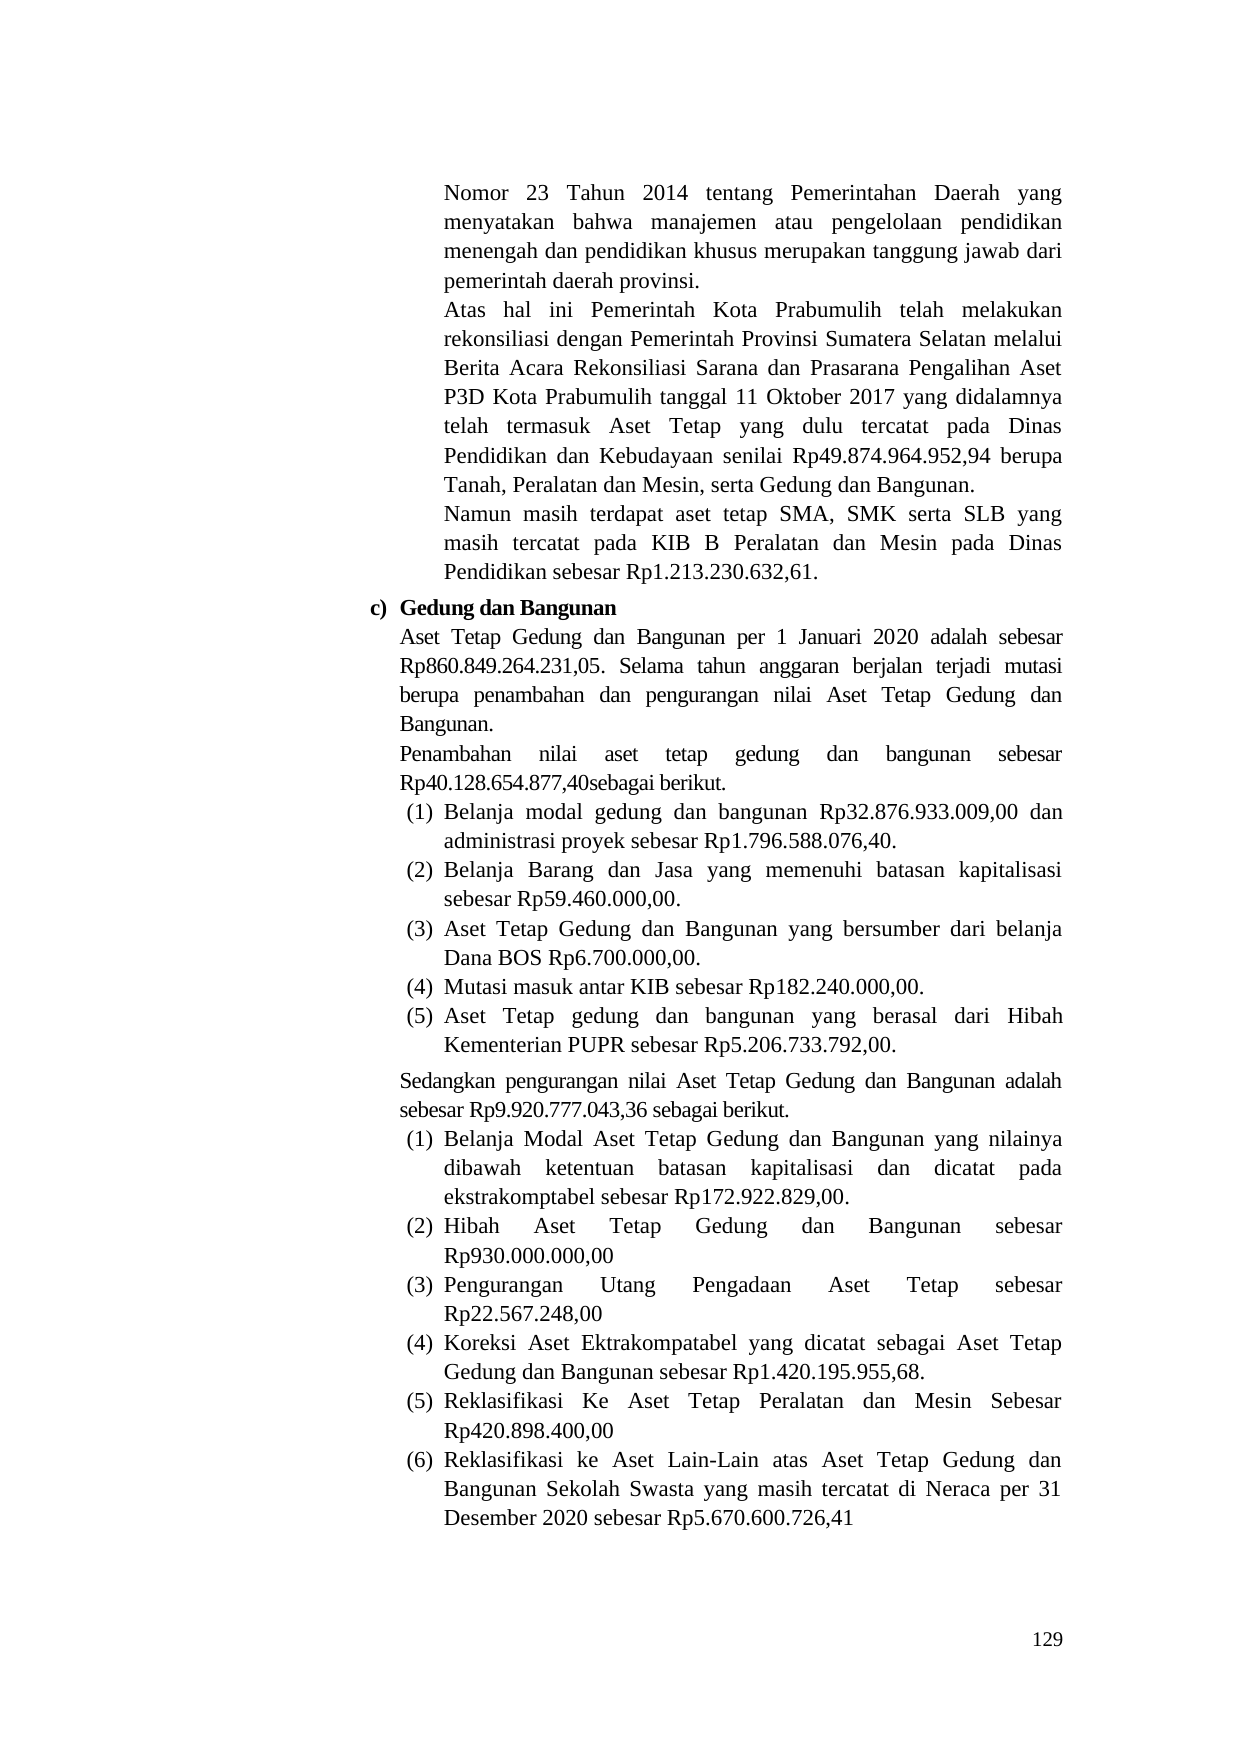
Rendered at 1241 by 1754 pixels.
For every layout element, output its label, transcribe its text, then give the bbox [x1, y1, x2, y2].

text Sedangkan pengurangan nilai Aset Tetap Gedung dan Bangunan adalah sebesar Rp9.920.777.043,36 sebagai berikut. [399, 1065, 1063, 1123]
list Mutasi masuk antar KIB sebesar Rp182.240.000,00. [406, 971, 1063, 1000]
list Pengurangan Utang Pengadaan Aset Tetap sebesar Rp22.567.248,00 [406, 1269, 1063, 1327]
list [406, 177, 1063, 294]
list Koreksi Aset Ektrakompatabel yang dicatat sebagai Aset Tetap Gedung dan Bangunan sebesar Rp1.420.195.955,68. [406, 1327, 1063, 1386]
list Belanja Barang dan Jasa yang memenuhi batasan kapitalisasi sebesar Rp59.460.000,00. [406, 854, 1063, 913]
text Penambahan nilai aset tetap gedung dan bangunan sebesar Rp40.128.654.877,40sebagai berikut. [399, 738, 1063, 796]
list Aset Tetap Gedung dan Bangunan yang bersumber dari belanja Dana BOS Rp6.700.000,00. [406, 913, 1063, 971]
list Aset Tetap gedung dan bangunan yang berasal dari Hibah Kementerian PUPR sebesar Rp5.206.733.792,00. [406, 1000, 1063, 1058]
list Hibah Aset Tetap Gedung dan Bangunan sebesar Rp930.000.000,00 [406, 1211, 1063, 1269]
list Belanja Modal Aset Tetap Gedung dan Bangunan yang nilainya dibawah ketentuan batasan kapitalisasi dan dicatat pada ekstrakomptabel sebesar Rp172.922.829,00. [406, 1123, 1063, 1211]
list Atas hal ini Pemerintah Kota Prabumulih telah melakukan rekonsiliasi dengan Pemerintah Provinsi Sumatera Selatan melalui Berita Acara Rekonsiliasi Sarana dan Prasarana Pengalihan Aset P3D Kota Prabumulih tanggal 11 Oktober 2017 yang didalamnya telah termasuk Aset Tetap yang dulu tercatat pada Dinas Pendidikan dan Kebudayaan senilai Rp49.874.964.952,94 berupa Tanah, Peralatan dan Mesin, serta Gedung dan Bangunan. [444, 294, 1063, 498]
list Namun masih terdapat aset tetap SMA, SMK serta SLB yang masih tercatat pada KIB B Peralatan dan Mesin pada Dinas Pendidikan sebesar Rp1.213.230.632,61. [444, 498, 1063, 586]
text Aset Tetap Gedung dan Bangunan per 1 Januari 2020 adalah sebesar Rp860.849.264.231,05. Selama tahun anggaran berjalan terjadi mutasi berupa penambahan dan pengurangan nilai Aset Tetap Gedung dan Bangunan. [399, 621, 1063, 738]
list Reklasifikasi Ke Aset Tetap Peralatan dan Mesin Sebesar Rp420.898.400,00 [406, 1386, 1063, 1444]
list Reklasifikasi ke Aset Lain-Lain atas Aset Tetap Gedung dan Bangunan Sekolah Swasta yang masih tercatat di Neraca per 31 Desember 2020 sebesar Rp5.670.600.726,41 [406, 1444, 1063, 1531]
list Gedung dan Bangunan [370, 592, 1063, 621]
list Belanja modal gedung dan bangunan Rp32.876.933.009,00 dan administrasi proyek sebesar Rp1.796.588.076,40. [406, 796, 1063, 854]
